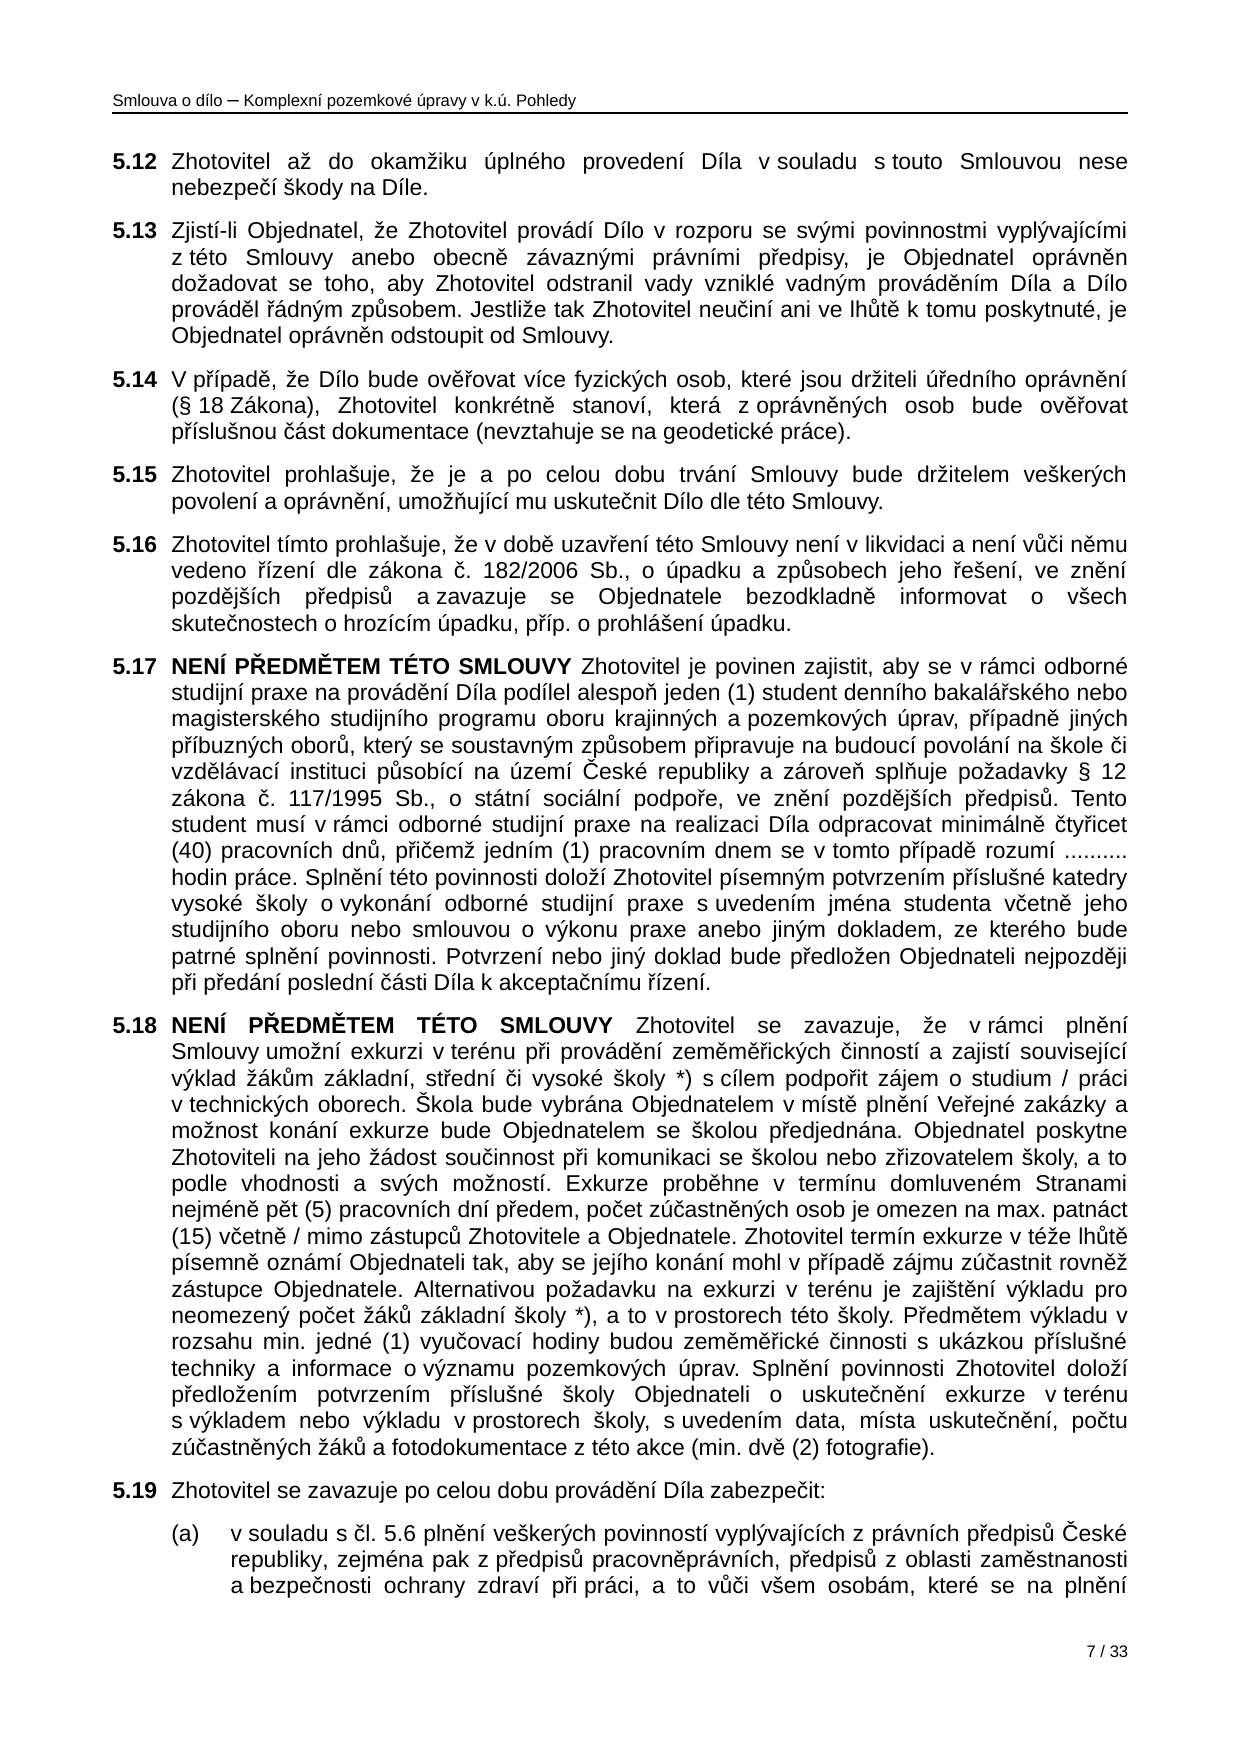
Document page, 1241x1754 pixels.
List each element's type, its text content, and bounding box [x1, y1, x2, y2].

text Zhotovitel až do okamžiku úplného provedení Díla v souladu s touto Smlouvou nese nebezpečí škody na Díle. [112, 148, 1128, 200]
text NENÍ PŘEDMĚTEM TÉTO SMLOUVY Zhotovitel se zavazuje, že v rámci plnění Smlouvy umožní exkurzi v terénu při provádění zeměměřických činností a zajistí související výklad žákům základní, střední či vysoké školy *) s cílem podpořit zájem o studium / práci v technických oborech. Škola bude vybrána Objednatelem v místě plnění Veřejné zakázky a možnost konání exkurze bude Objednatelem se školou předjednána. Objednatel poskytne Zhotoviteli na jeho žádost součinnost při komunikaci se školou nebo zřizovatelem školy, a to podle vhodnosti a svých možností. Exkurze proběhne v termínu domluveném Stranami nejméně pět (5) pracovních dní předem, počet zúčastněných osob je omezen na max. patnáct (15) včetně / mimo zástupců Zhotovitele a Objednatele. Zhotovitel termín exkurze v téže lhůtě písemně oznámí Objednateli tak, aby se jejího konání mohl v případě zájmu zúčastnit rovněž zástupce Objednatele. Alternativou požadavku na exkurzi v terénu je zajištění výkladu pro neomezený počet žáků základní školy *), a to v prostorech této školy. Předmětem výkladu v rozsahu min. jedné (1) vyučovací hodiny budou zeměměřické činnosti s ukázkou příslušné techniky a informace o významu pozemkových úprav. Splnění povinnosti Zhotovitel doloží předložením potvrzením příslušné školy Objednateli o uskutečnění exkurze v terénu s výkladem nebo výkladu v prostorech školy, s uvedením data, místa uskutečnění, počtu zúčastněných žáků a fotodokumentace z této akce (min. dvě (2) fotografie). [112, 1012, 1128, 1460]
text NENÍ PŘEDMĚTEM TÉTO SMLOUVY Zhotovitel je povinen zajistit, aby se v rámci odborné studijní praxe na provádění Díla podílel alespoň jeden (1) student denního bakalářského nebo magisterského studijního programu oboru krajinných a pozemkových úprav, případně jiných příbuzných oborů, který se soustavným způsobem připravuje na budoucí povolání na škole či vzdělávací instituci působící na území České republiky a zároveň splňuje požadavky § 12 zákona č. 117/1995 Sb., o státní sociální podpoře, ve znění pozdějších předpisů. Tento student musí v rámci odborné studijní praxe na realizaci Díla odpracovat minimálně čtyřicet (40) pracovních dnů, přičemž jedním (1) pracovním dnem se v tomto případě rozumí .......... hodin práce. Splnění této povinnosti doloží Zhotovitel písemným potvrzením příslušné katedry vysoké školy o vykonání odborné studijní praxe s uvedením jména studenta včetně jeho studijního oboru nebo smlouvou o výkonu praxe anebo jiným dokladem, ze kterého bude patrné splnění povinnosti. Potvrzení nebo jiný doklad bude předložen Objednateli nejpozději při předání poslední části Díla k akceptačnímu řízení. [112, 653, 1128, 995]
text V případě, že Dílo bude ověřovat více fyzických osob, které jsou držiteli úředního oprávnění (§ 18 Zákona), Zhotovitel konkrétně stanoví, která z oprávněných osob bude ověřovat příslušnou část dokumentace (nevztahuje se na geodetické práce). [112, 366, 1128, 444]
text Zhotovitel tímto prohlašuje, že v době uzavření této Smlouvy není v likvidaci a není vůči němu vedeno řízení dle zákona č. 182/2006 Sb., o úpadku a způsobech jeho řešení, ve znění pozdějších předpisů a zavazuje se Objednatele bezodkladně informovat o všech skutečnostech o hrozícím úpadku, příp. o prohlášení úpadku. [112, 531, 1128, 636]
text Zhotovitel se zavazuje po celou dobu provádění Díla zabezpečit: [112, 1477, 1128, 1503]
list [171, 1520, 1128, 1599]
text Zhotovitel prohlašuje, že je a po celou dobu trvání Smlouvy bude držitelem veškerých povolení a oprávnění, umožňující mu uskutečnit Dílo dle této Smlouvy. [112, 461, 1128, 514]
text Zjistí-li Objednatel, že Zhotovitel provádí Dílo v rozporu se svými povinnostmi vyplývajícími z této Smlouvy anebo obecně závaznými právními předpisy, je Objednatel oprávněn dožadovat se toho, aby Zhotovitel odstranil vady vzniklé vadným prováděním Díla a Dílo prováděl řádným způsobem. Jestliže tak Zhotovitel neučiní ani ve lhůtě k tomu poskytnuté, je Objednatel oprávněn odstoupit od Smlouvy. [112, 217, 1128, 349]
